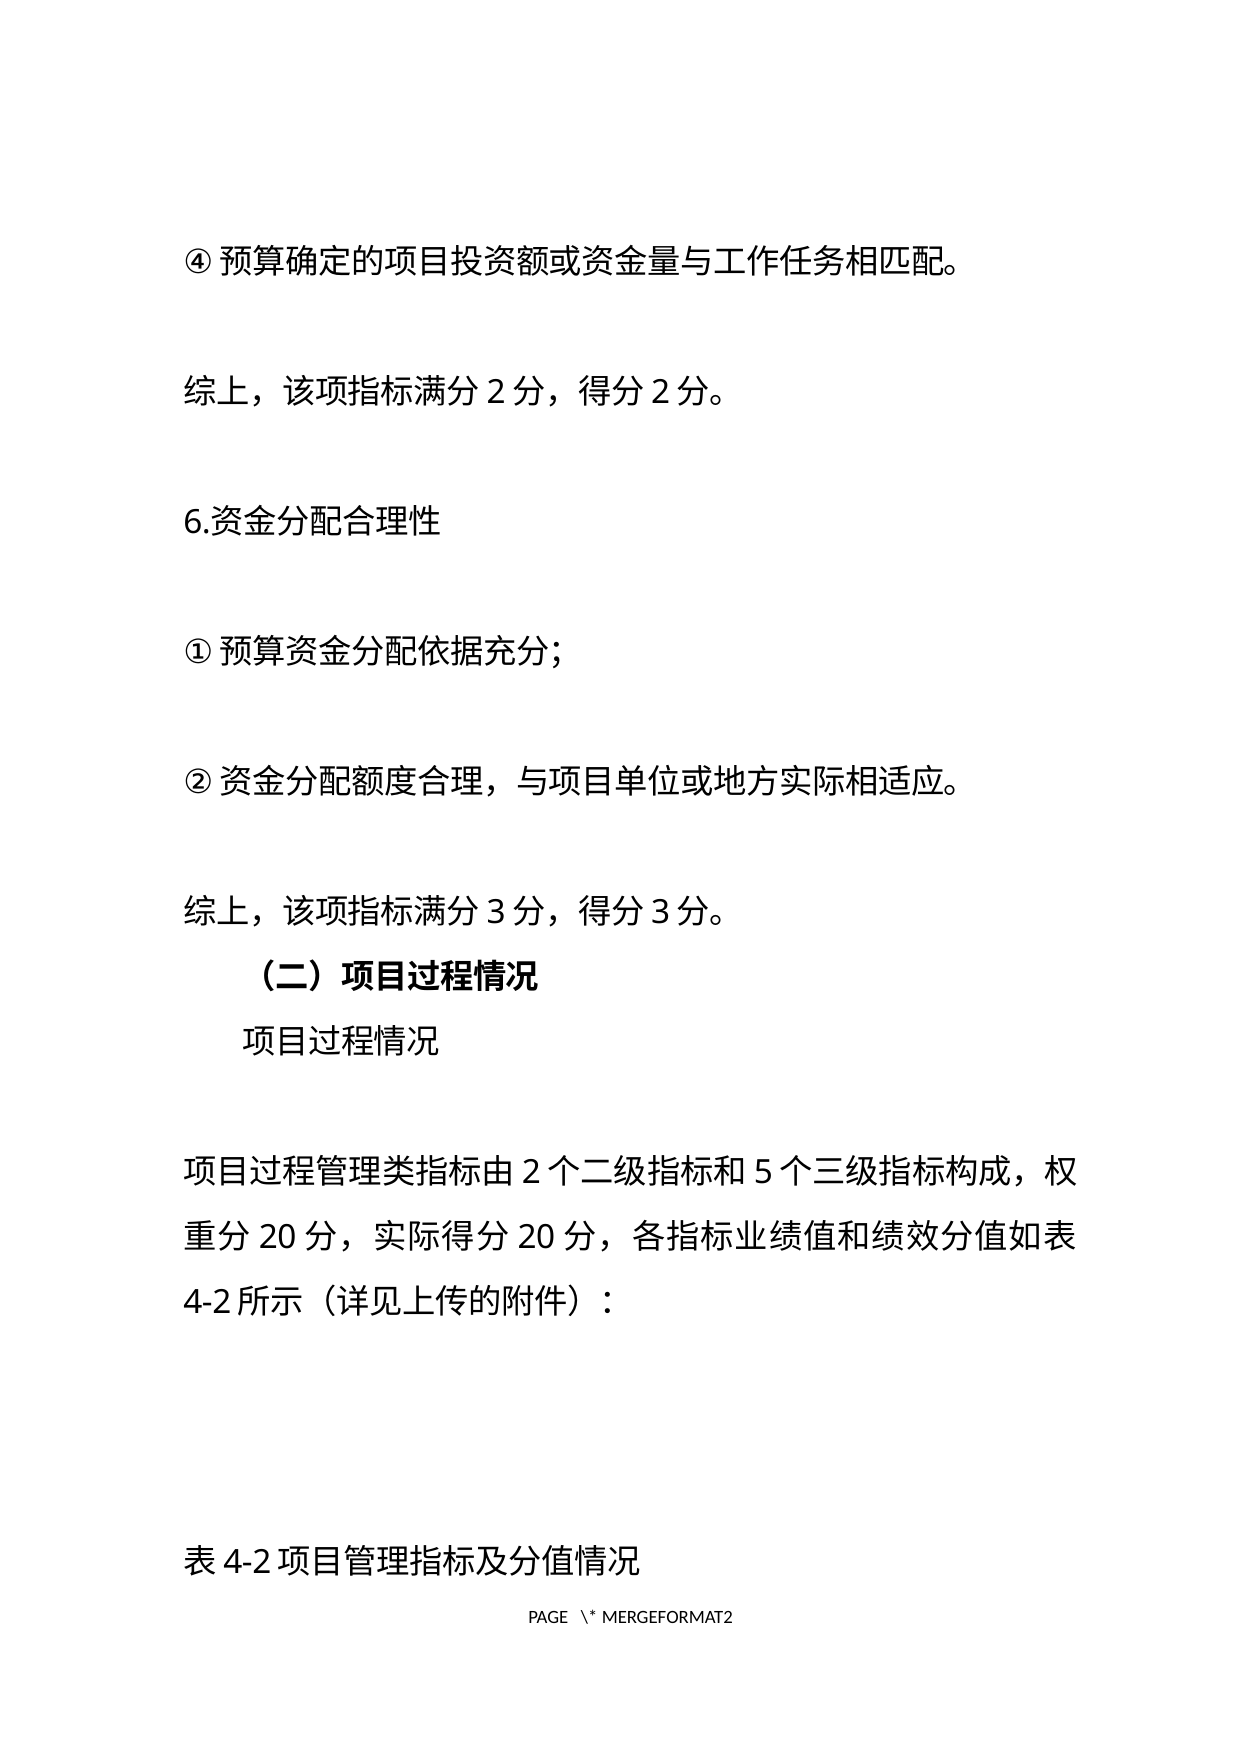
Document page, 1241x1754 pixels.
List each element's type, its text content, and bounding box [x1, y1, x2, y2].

text （二）项目过程情况 [183, 942, 1078, 1007]
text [183, 1007, 1078, 1592]
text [183, 162, 1078, 942]
